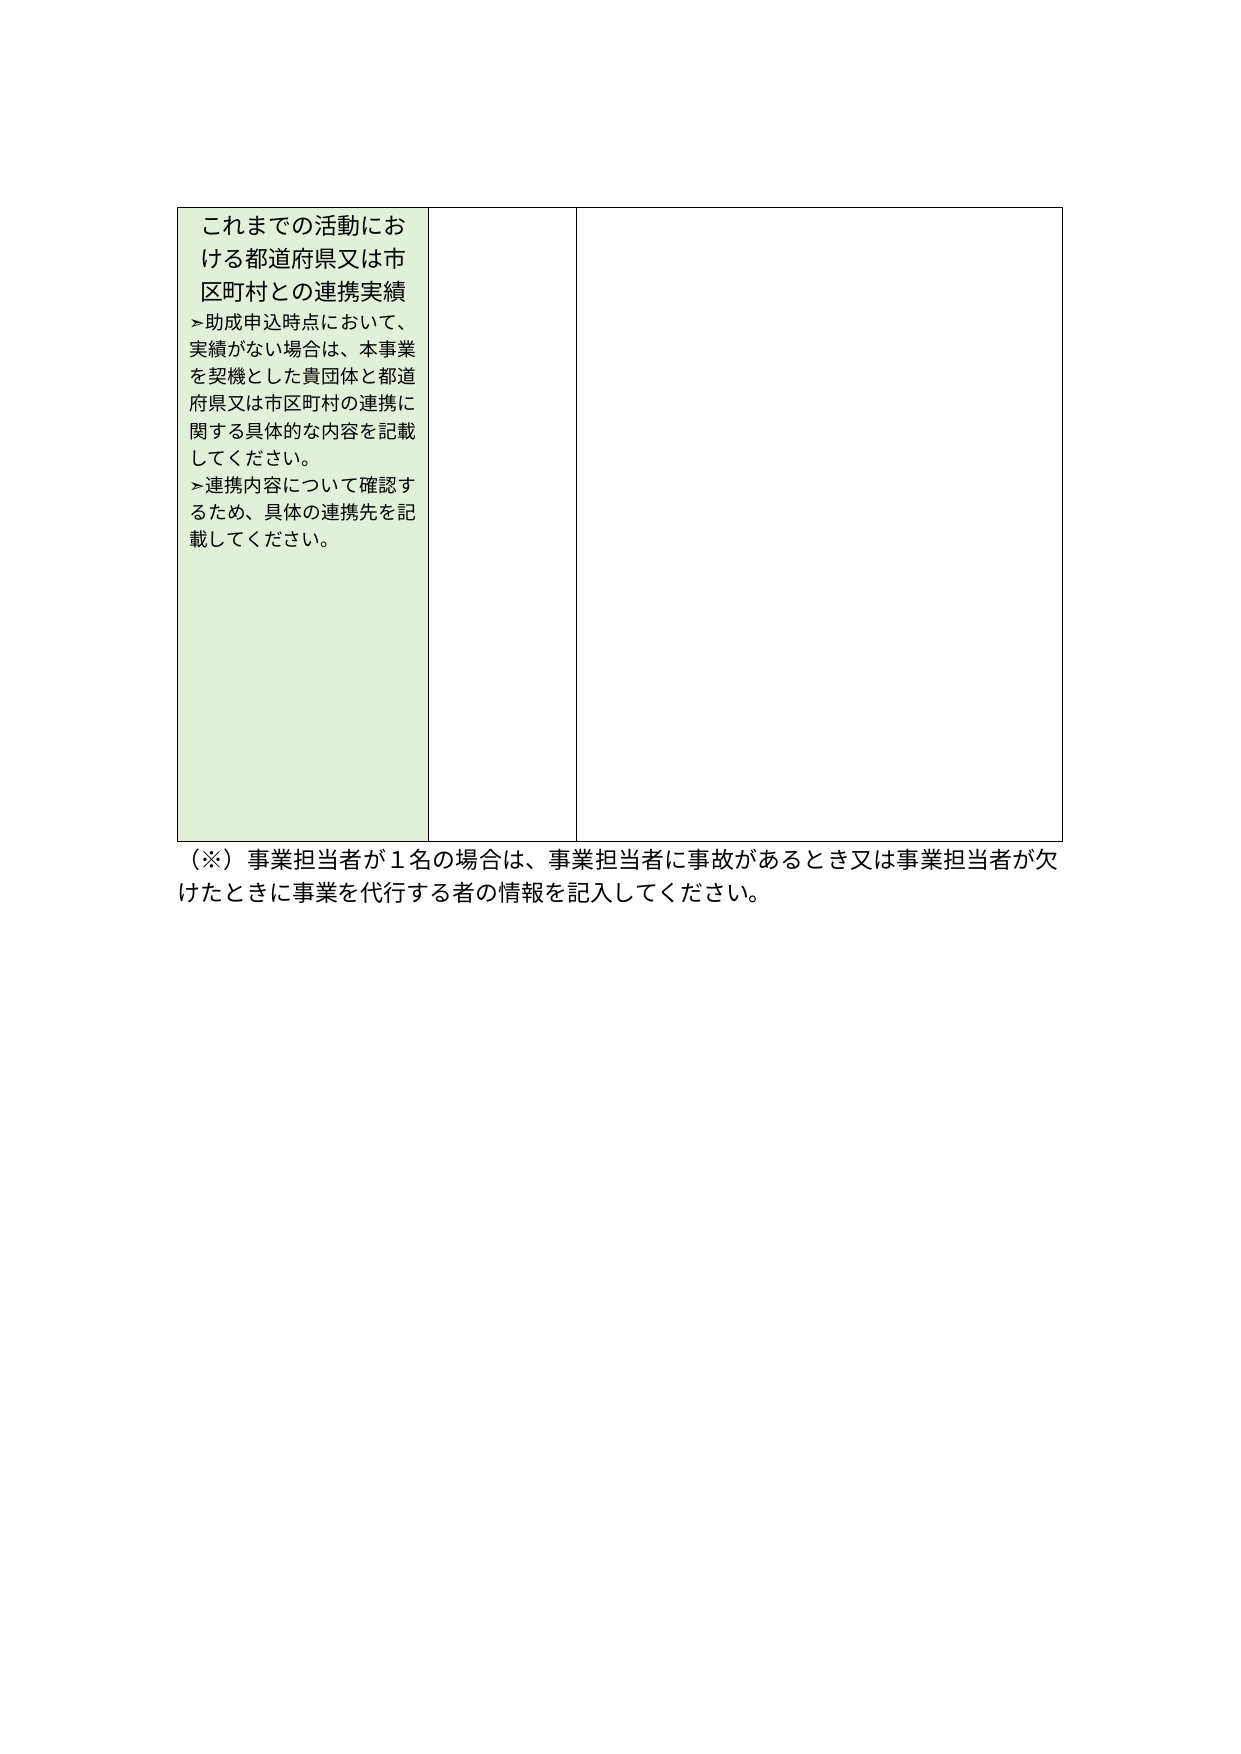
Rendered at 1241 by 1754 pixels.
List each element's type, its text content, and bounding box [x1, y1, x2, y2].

text （※）事業担当者が１名の場合は、事業担当者に事故があるとき又は事業担当者が欠けたときに事業を代行する者の情報を記入してください。 [177, 842, 1063, 908]
table_cell [429, 208, 576, 841]
table_cell [577, 208, 1062, 841]
table_cell これまでの活動における都道府県又は市区町村との連携実績 ➣助成申込時点において、実績がない場合は、本事業を契機とした貴団体と都道府県又は市区町村の連携に関する具体的な内容を記載してください。 ➣連携内容について確認するため、具体の連携先を記載してください。 [178, 208, 428, 841]
